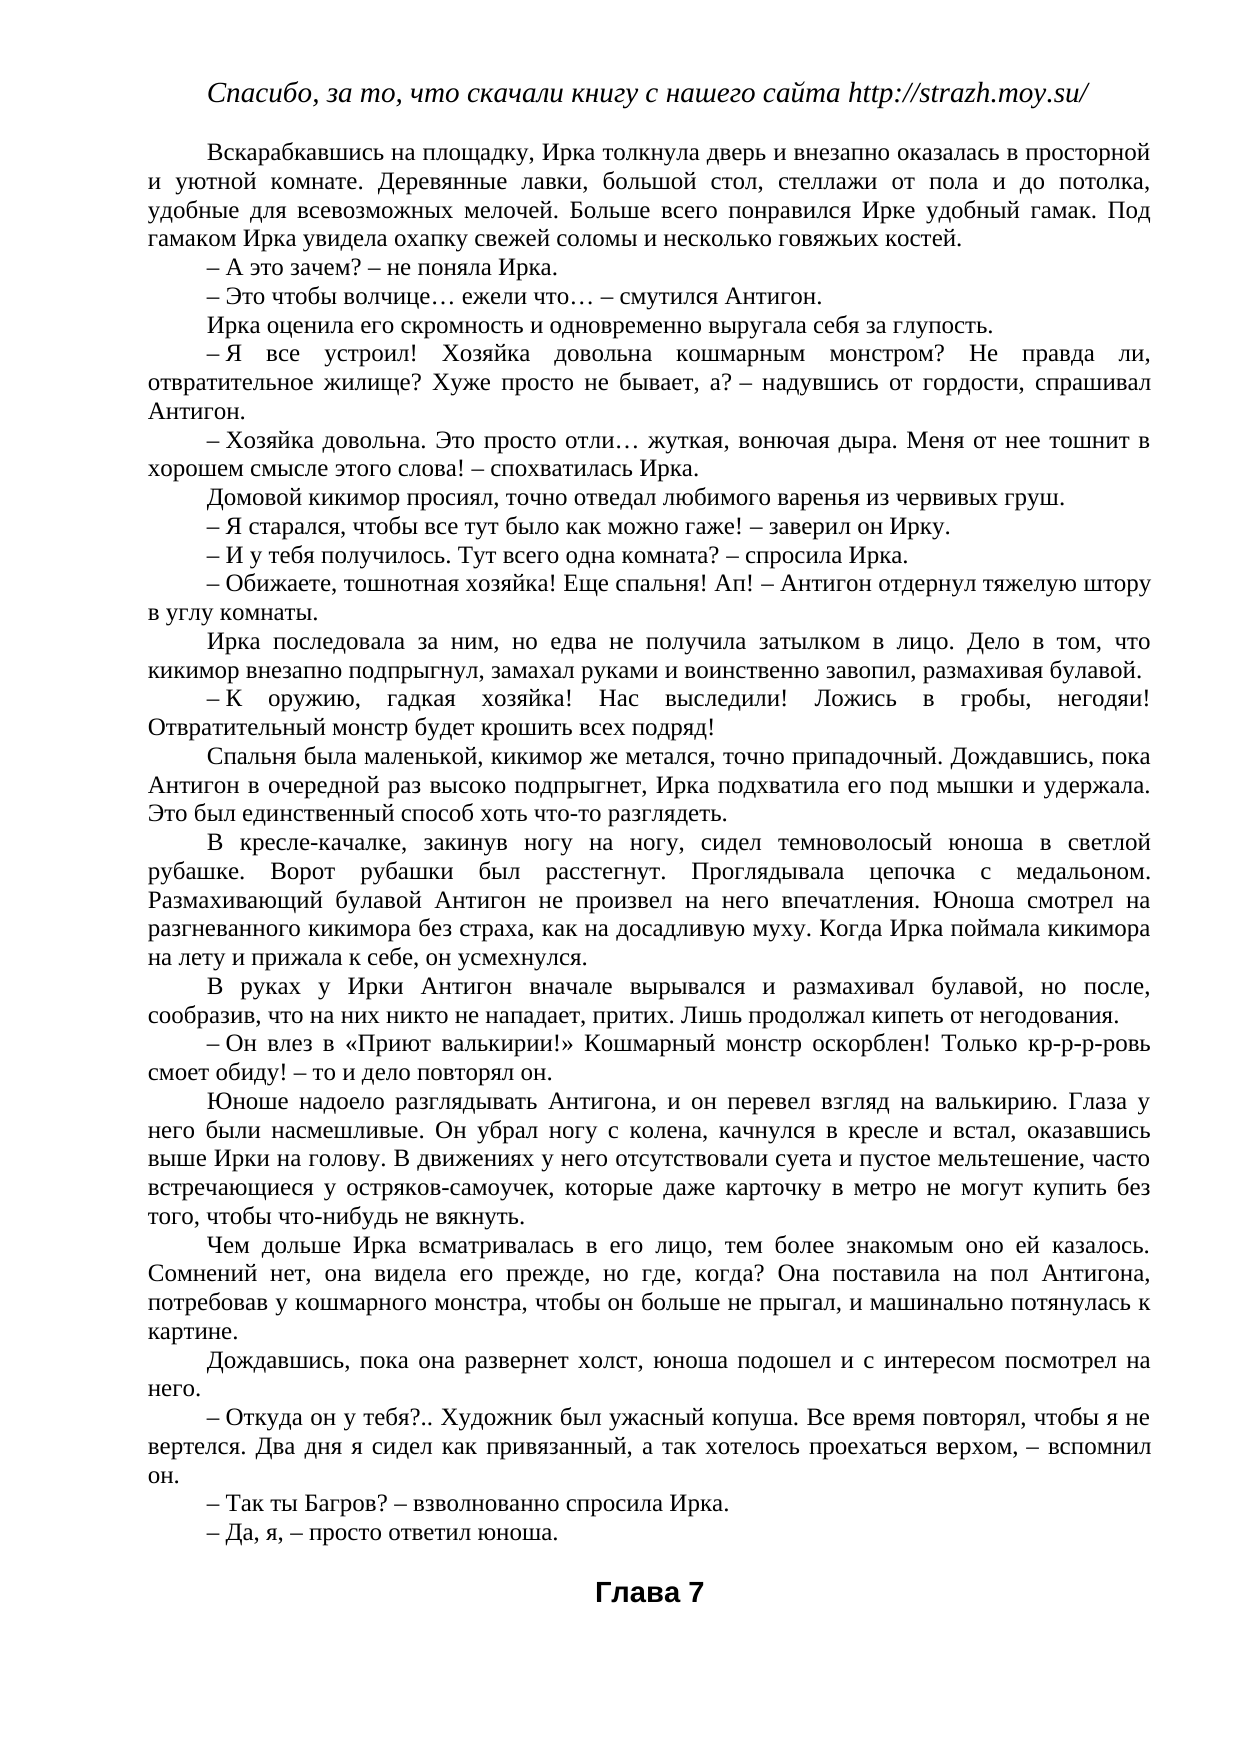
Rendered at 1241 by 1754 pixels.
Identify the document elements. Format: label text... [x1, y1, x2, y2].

text – Он влез в «Приют валькирии!» Кошмарный монстр оскорблен! Только кр-р-р-ровь смоет обиду! – то и дело повторял он. [148, 1028, 1152, 1086]
text – Хозяйка довольна. Это просто отли… жуткая, вонючая дыра. Меня от нее тошнит в хорошем смысле этого слова! – спохватилась Ирка. [148, 425, 1152, 482]
text Дождавшись, пока она развернет холст, юноша подошел и с интересом посмотрел на него. [148, 1345, 1152, 1402]
text – Это чтобы волчице… ежели что… – смутился Антигон. [148, 281, 1152, 310]
text – Откуда он у тебя?.. Художник был ужасный копуша. Все время повторял, чтобы я не вертелся. Два дня я сидел как привязанный, а так хотелось проехаться верхом, – вспомнил он. [148, 1402, 1152, 1488]
text – И у тебя получилось. Тут всего одна комната? – спросила Ирка. [148, 540, 1152, 568]
text – Обижаете, тошнотная хозяйка! Еще спальня! Ап! – Антигон отдернул тяжелую штору в углу комнаты. [148, 568, 1152, 626]
text В кресле-качалке, закинув ногу на ногу, сидел темноволосый юноша в светлой рубашке. Ворот рубашки был расстегнут. Проглядывала цепочка с медальоном. Размахивающий булавой Антигон не произвел на него впечатления. Юноша смотрел на разгневанного кикимора без страха, как на досадливую муху. Когда Ирка поймала кикимора на лету и прижала к себе, он усмехнулся. [148, 827, 1152, 971]
text – Да, я, – просто ответил юноша. [148, 1517, 1152, 1546]
text – Я все устроил! Хозяйка довольна кошмарным монстром? Не правда ли, отвратительное жилище? Хуже просто не бывает, а? – надувшись от гордости, спрашивал Антигон. [148, 338, 1152, 425]
text Вскарабкавшись на площадку, Ирка толкнула дверь и внезапно оказалась в просторной и уютной комнате. Деревянные лавки, большой стол, стеллажи от пола и до потолка, удобные для всевозможных мелочей. Больше всего понравился Ирке удобный гамак. Под гамаком Ирка увидела охапку свежей соломы и несколько говяжьих костей. [148, 137, 1152, 252]
text – К оружию, гадкая хозяйка! Нас выследили! Ложись в гробы, негодяи! Отвратительный монстр будет крошить всех подряд! [148, 683, 1152, 741]
text Домовой кикимор просиял, точно отведал любимого варенья из червивых груш. [148, 482, 1152, 511]
text Ирка оценила его скромность и одновременно выругала себя за глупость. [148, 310, 1152, 338]
text В руках у Ирки Антигон вначале вырывался и размахивал булавой, но после, сообразив, что на них никто не нападает, притих. Лишь продолжал кипеть от негодования. [148, 971, 1152, 1028]
text Чем дольше Ирка всматривалась в его лицо, тем более знакомым оно ей казалось. Сомнений нет, она видела его прежде, но где, когда? Она поставила на пол Антигона, потребовав у кошмарного монстра, чтобы он больше не прыгал, и машинально потянулась к картине. [148, 1230, 1152, 1345]
text – Я старался, чтобы все тут было как можно гаже! – заверил он Ирку. [148, 511, 1152, 540]
text Юноше надоело разглядывать Антигона, и он перевел взгляд на валькирию. Глаза у него были насмешливые. Он убрал ногу с колена, качнулся в кресле и встал, оказавшись выше Ирки на голову. В движениях у него отсутствовали суета и пустое мельтешение, часто встречающиеся у остряков-самоучек, которые даже карточку в метро не могут купить без того, чтобы что-нибудь не вякнуть. [148, 1086, 1152, 1230]
text – А это зачем? – не поняла Ирка. [148, 252, 1152, 281]
text Спальня была маленькой, кикимор же метался, точно припадочный. Дождавшись, пока Антигон в очередной раз высоко подпрыгнет, Ирка подхватила его под мышки и удержала. Это был единственный способ хоть что-то разглядеть. [148, 741, 1152, 827]
text – Так ты Багров? – взволнованно спросила Ирка. [148, 1488, 1152, 1517]
text Ирка последовала за ним, но едва не получила затылком в лицо. Дело в том, что кикимор внезапно подпрыгнул, замахал руками и воинственно завопил, размахивая булавой. [148, 626, 1152, 683]
subtitle Глава 7 [148, 1575, 1152, 1608]
